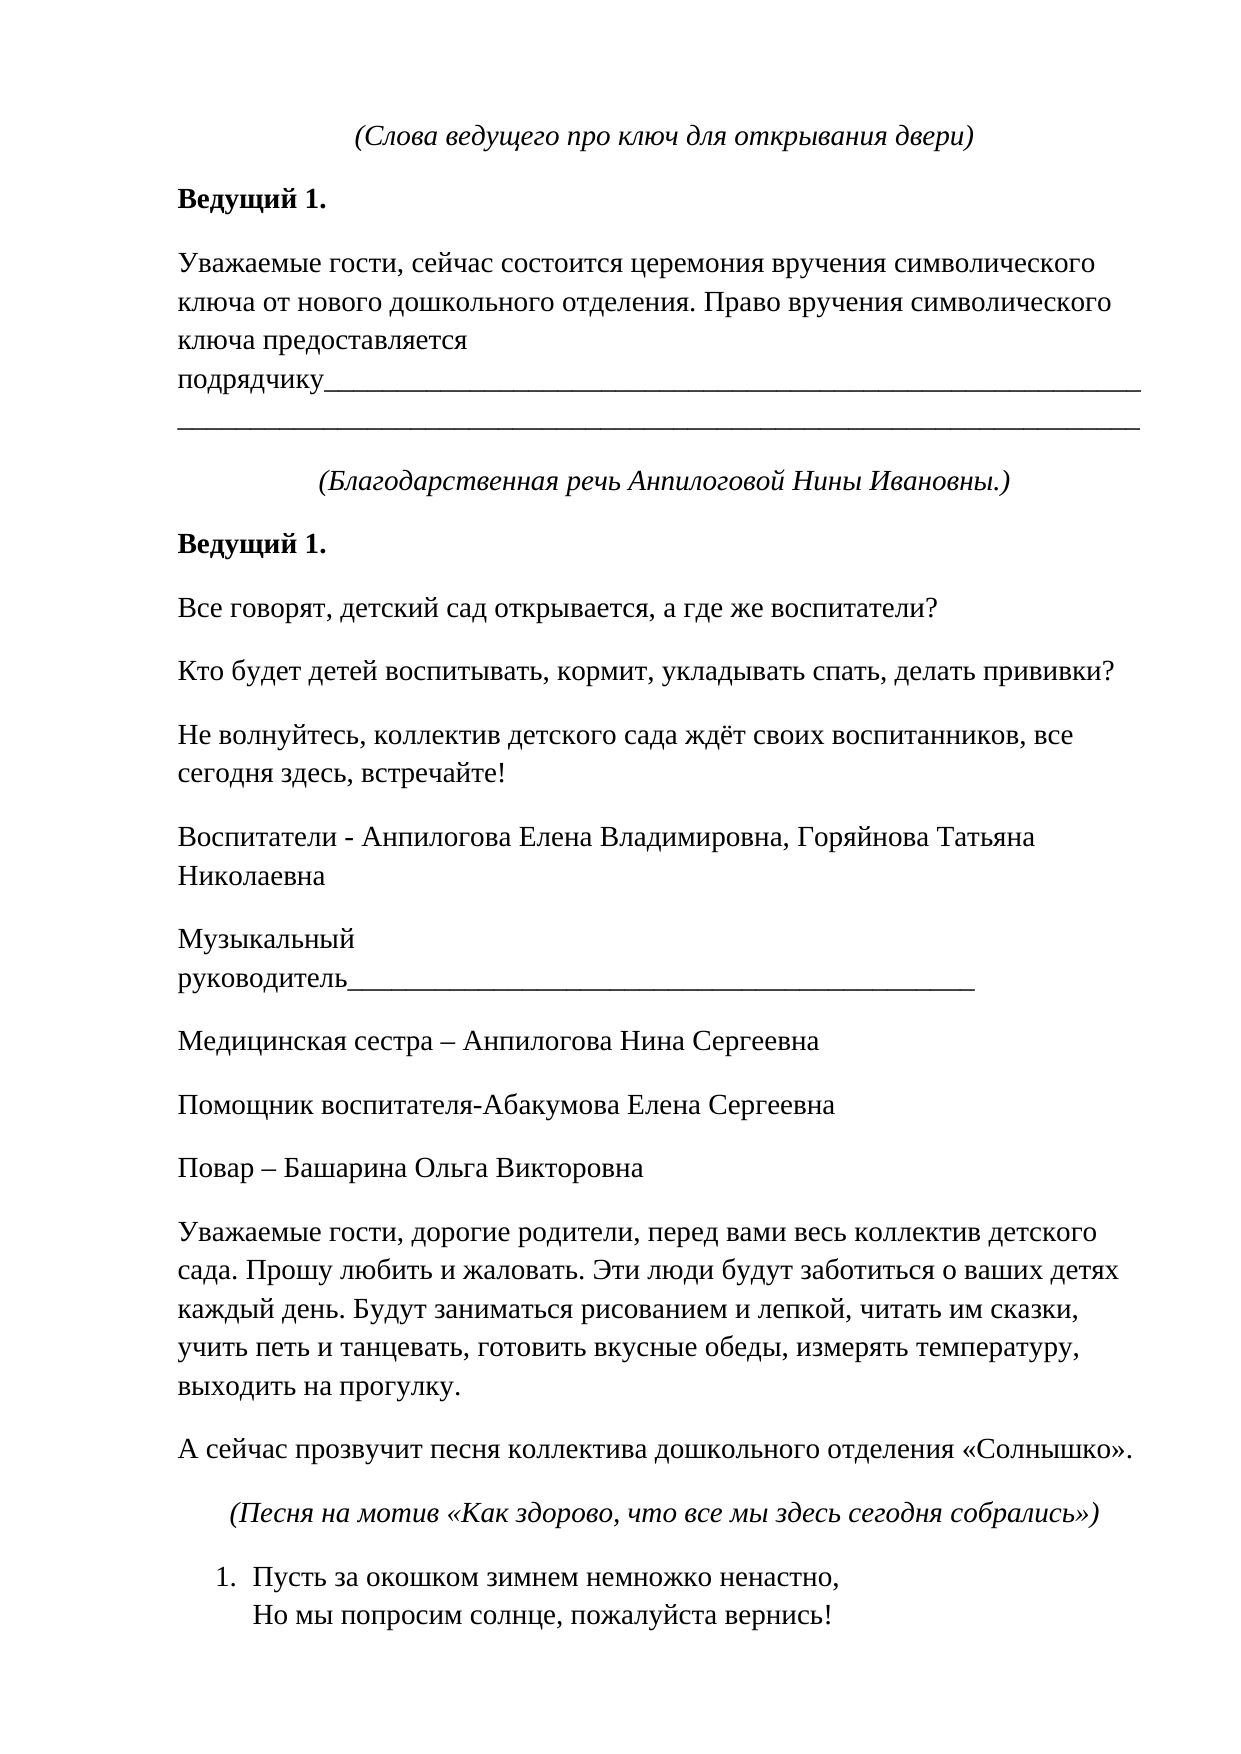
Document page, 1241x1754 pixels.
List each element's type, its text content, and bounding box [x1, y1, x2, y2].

list Но мы попросим солнце, пожалуйста вернись! [252, 1597, 1152, 1631]
text Повар – Башарина Ольга Викторовна [177, 1150, 1152, 1184]
text Помощник воспитателя-Абакумова Елена Сергеевна [177, 1087, 1152, 1120]
text (Песня на мотив «Как здорово, что все мы здесь сегодня собрались») [177, 1495, 1152, 1529]
list Пусть за окошком зимнем немножко ненастно, [215, 1559, 1152, 1592]
text Медицинская сестра – Анпилогова Нина Сергеевна [177, 1023, 1152, 1057]
text Кто будет детей воспитывать, кормит, укладывать спать, делать прививки? [177, 653, 1152, 687]
text Воспитатели - Анпилогова Елена Владимировна, Горяйнова Татьяна Николаевна [177, 819, 1152, 891]
text Музыкальный руководитель___________________________________________ [177, 921, 1152, 993]
text Ведущий 1. [177, 526, 1152, 560]
text (Слова ведущего про ключ для открывания двери) [177, 118, 1152, 152]
text Уважаемые гости, дорогие родители, перед вами весь коллектив детского сада. Прошу любить и жаловать. Эти люди будут заботиться о ваших детях каждый день. Будут заниматься рисованием и лепкой, читать им сказки, учить петь и танцевать, готовить вкусные обеды, измерять температуру, выходить на прогулку. [177, 1214, 1152, 1402]
text Все говорят, детский сад открывается, а где же воспитатели? [177, 590, 1152, 623]
text Ведущий 1. [177, 182, 1152, 215]
text А сейчас прозвучит песня коллектива дошкольного отделения «Солнышко». [177, 1432, 1152, 1465]
text (Благодарственная речь Анпилоговой Нины Ивановны.) [177, 463, 1152, 496]
text Не волнуйтесь, коллектив детского сада ждёт своих воспитанников, все сегодня здесь, встречайте! [177, 717, 1152, 789]
text Уважаемые гости, сейчас состоится церемония вручения символического ключа от нового дошкольного отделения. Право вручения символического ключа предоставляется подрядчику__________________________________________________________________________________________________________________________ [177, 245, 1152, 433]
